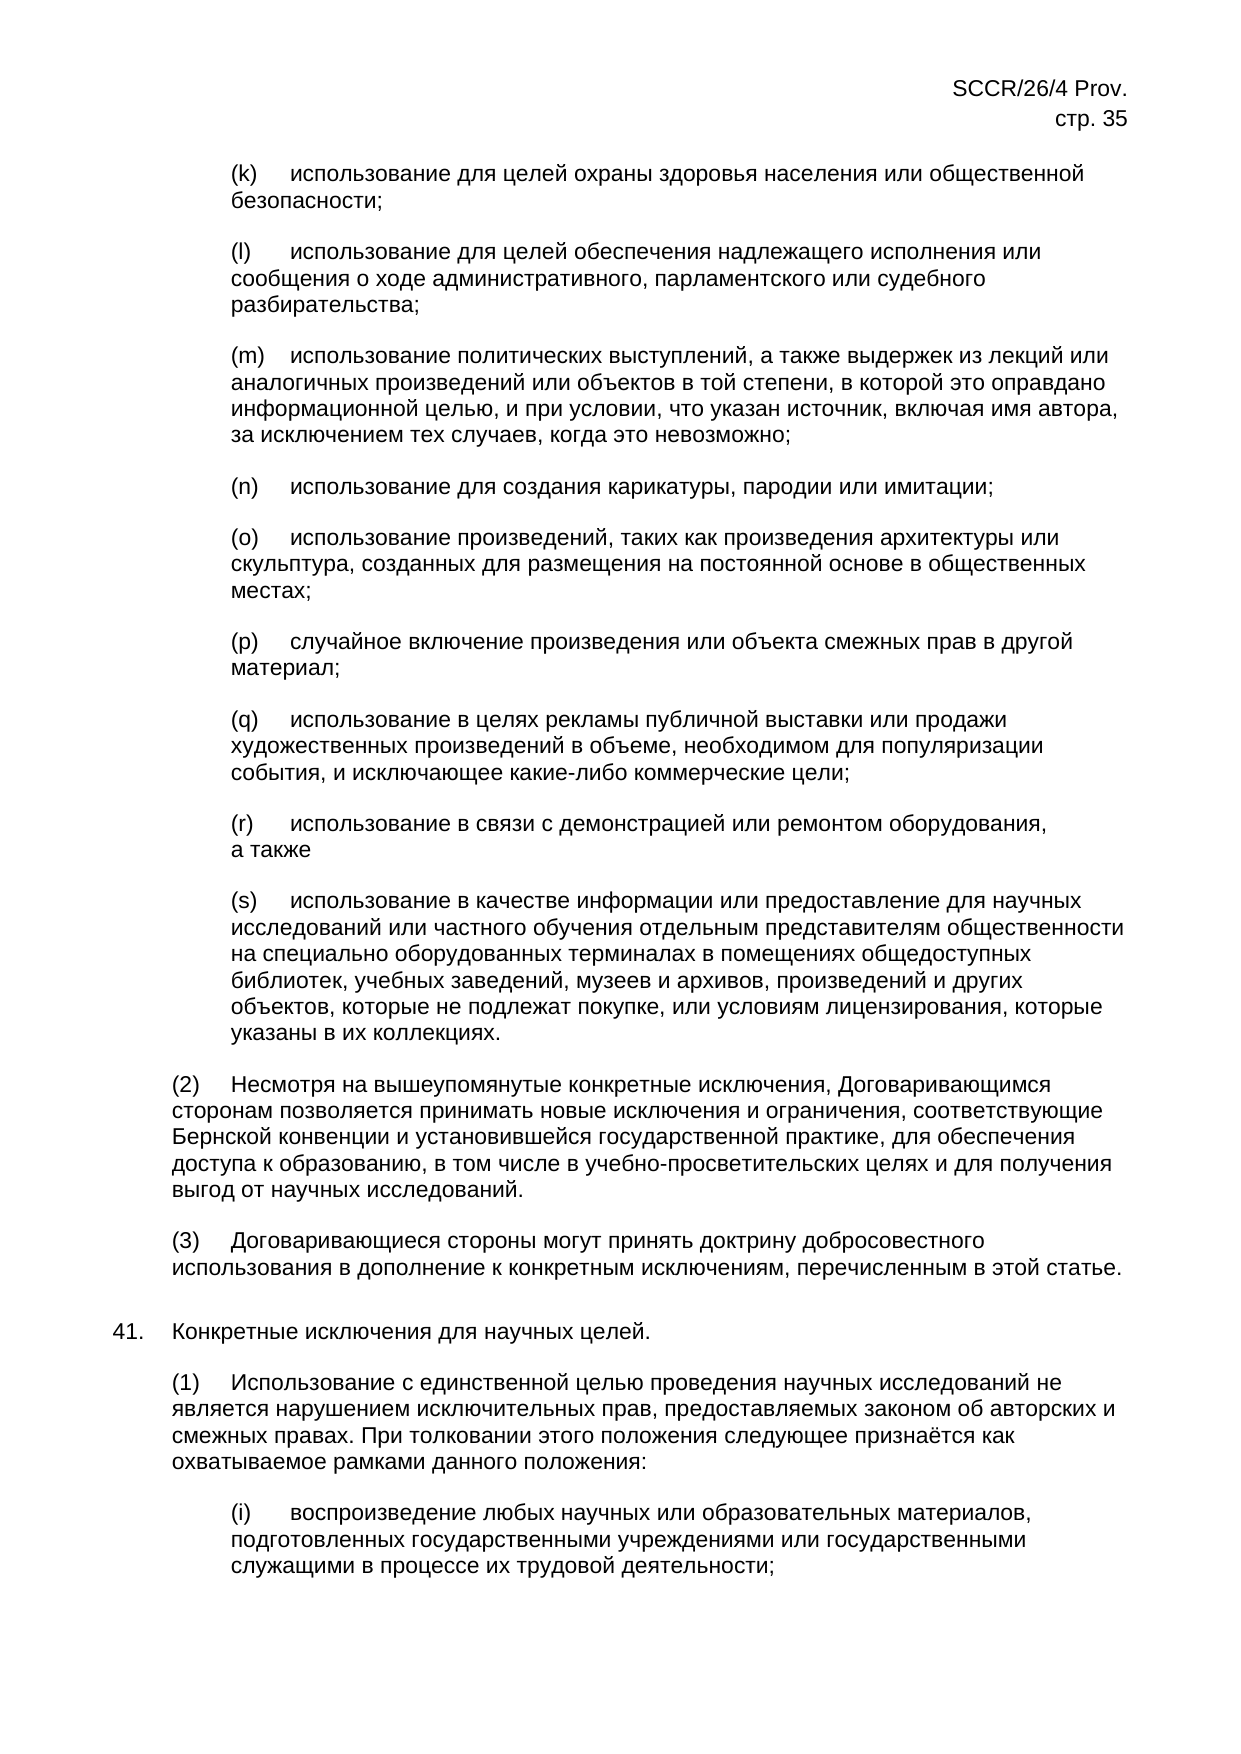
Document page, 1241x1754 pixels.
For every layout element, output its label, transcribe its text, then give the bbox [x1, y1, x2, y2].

text (n) использование для создания карикатуры, пародии или имитации; [231, 473, 1128, 499]
text (3) Договаривающиеся стороны могут принять доктрину добросовестного использования в дополнение к конкретным исключениям, перечисленным в этой статье. [172, 1227, 1128, 1280]
text (q) использование в целях рекламы публичной выставки или продажи художественных произведений в объеме, необходимом для популяризации события, и исключающее какие-либо коммерческие цели; [231, 706, 1128, 785]
text (k) использование для целей охраны здоровья населения или общественной безопасности; [231, 160, 1128, 213]
text (l) использование для целей обеспечения надлежащего исполнения или сообщения о ходе административного, парламентского или судебного разбирательства; [231, 238, 1128, 317]
text (s) использование в качестве информации или предоставление для научных исследований или частного обучения отдельным представителям общественности на специально оборудованных терминалах в помещениях общедоступных библиотек, учебных заведений, музеев и архивов, произведений и других объектов, которые не подлежат покупке, или условиям лицензирования, которые указаны в их коллекциях. [231, 887, 1128, 1046]
text (2) Несмотря на вышеупомянутые конкретные исключения, Договаривающимся сторонам позволяется принимать новые исключения и ограничения, соответствующие Бернской конвенции и установившейся государственной практике, для обеспечения доступа к образованию, в том числе в учебно-просветительских целях и для получения выгод от научных исследований. [172, 1071, 1128, 1202]
text 41. Конкретные исключения для научных целей. [112, 1318, 1128, 1344]
text (o) использование произведений, таких как произведения архитектуры или скульптура, созданных для размещения на постоянной основе в общественных местах; [231, 524, 1128, 603]
text (p) случайное включение произведения или объекта смежных прав в другой материал; [231, 628, 1128, 681]
list (i) воспроизведение любых научных или образовательных материалов, подготовленных государственными учреждениями или государственными служащими в процессе их трудовой деятельности; [231, 1499, 1128, 1578]
list (1) Использование с единственной целью проведения научных исследований не является нарушением исключительных прав, предоставляемых законом об авторских и смежных правах. При толковании этого положения следующее признаётся как охватываемое рамками данного положения: [172, 1369, 1128, 1474]
text (m) использование политических выступлений, а также выдержек из лекций или аналогичных произведений или объектов в той степени, в которой это оправдано информационной целью, и при условии, что указан источник, включая имя автора, за исключением тех случаев, когда это невозможно; [231, 342, 1128, 448]
text (r) использование в связи с демонстрацией или ремонтом оборудования, а также [231, 810, 1128, 862]
